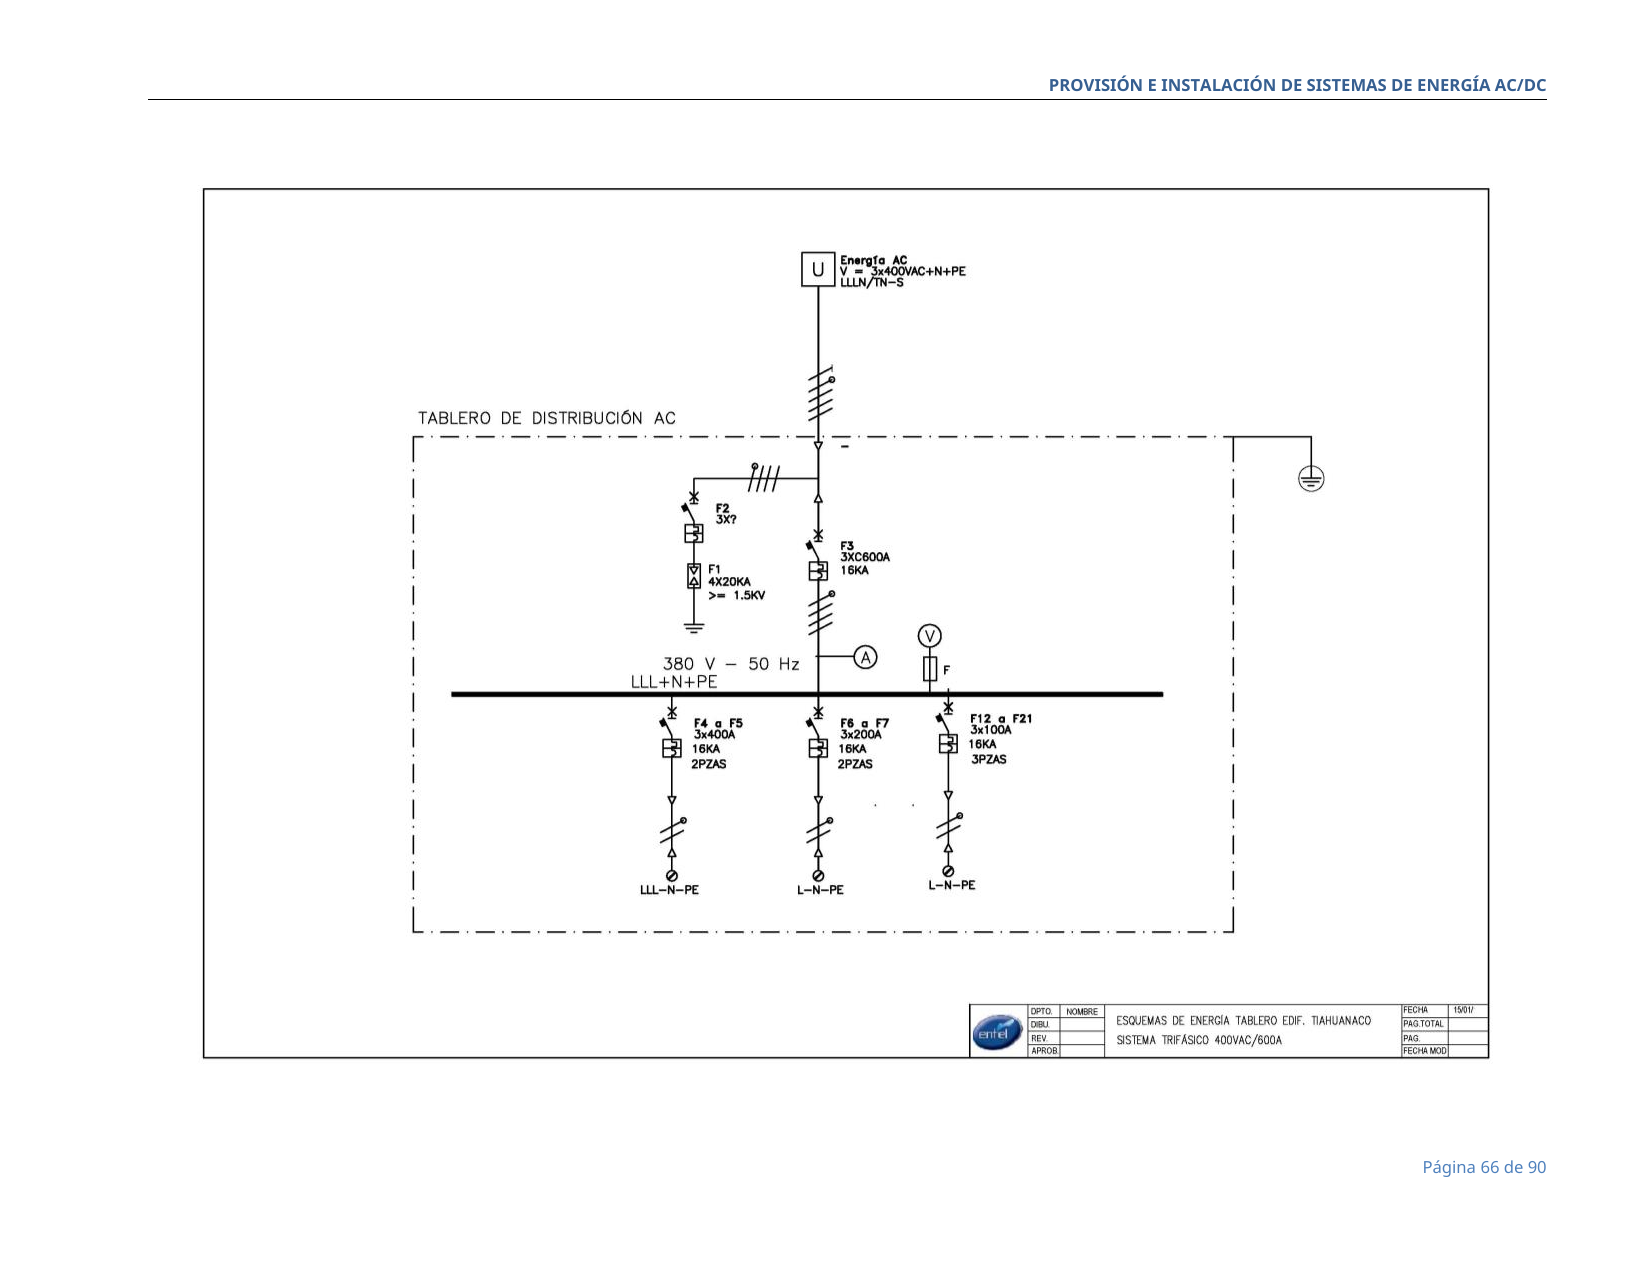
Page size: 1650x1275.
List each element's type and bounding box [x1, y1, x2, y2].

picture [189, 177, 1505, 1064]
